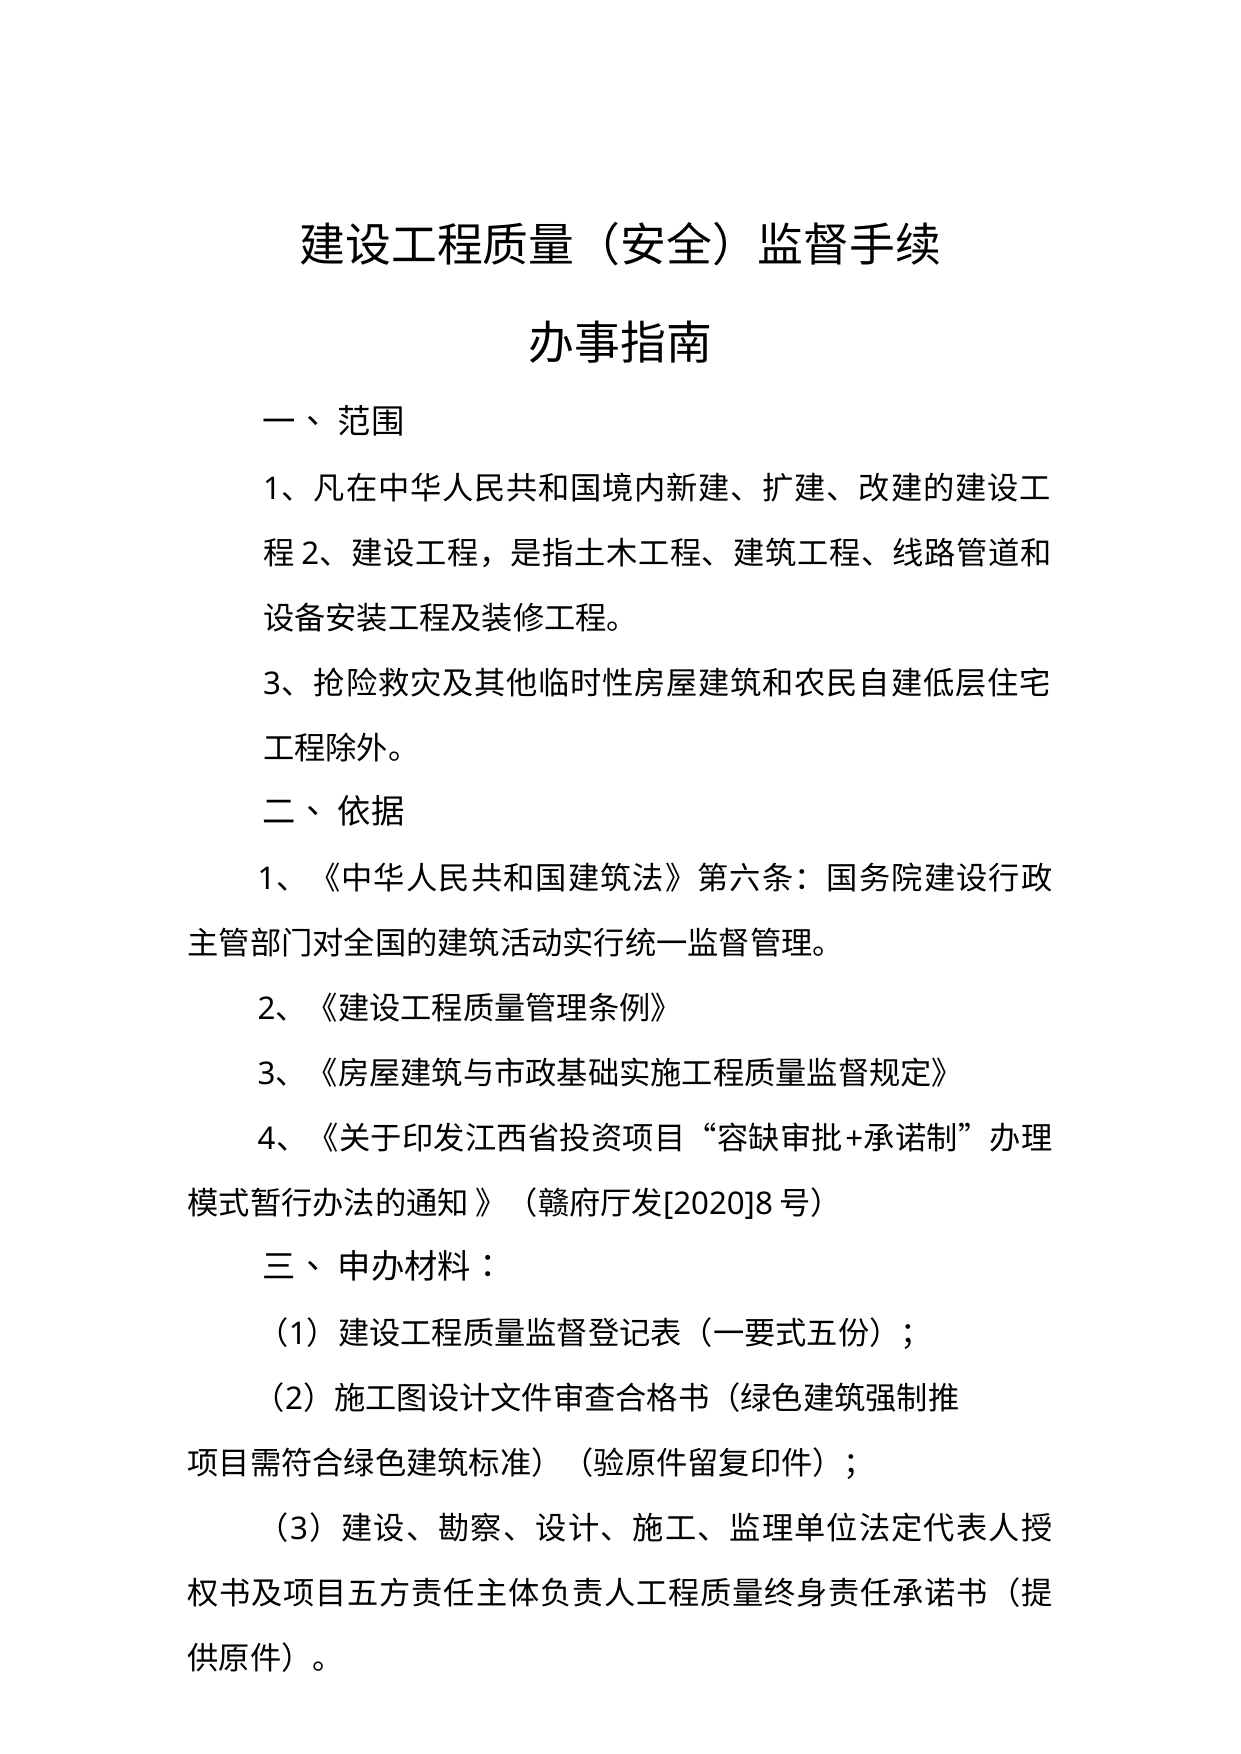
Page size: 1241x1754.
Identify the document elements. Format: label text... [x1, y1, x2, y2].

text 3、抢险救灾及其他临时性房屋建筑和农民自建低层住宅工程除外。 [263, 648, 1053, 778]
text 4、《关于印发江西省投资项目“容缺审批+承诺制”办理模式暂行办法的通知 》（赣府厅发[2020]8号） [187, 1103, 1053, 1233]
list 申办材料： [262, 1233, 1053, 1298]
text （3）建设、勘察、设计、施工、监理单位法定代表人授权书及项目五方责任主体负责人工程质量终身责任承诺书（提供原件）。 [187, 1493, 1053, 1688]
text 1、凡在中华人民共和国境内新建、扩建、改建的建设工程2、建设工程，是指土木工程、建筑工程、线路管道和设备安装工程及装修工程。 [263, 453, 1053, 648]
text （2）施工图设计文件审查合格书（绿色建筑强制推 [254, 1363, 1053, 1428]
text 1、《中华人民共和国建筑法》第六条：国务院建设行政主管部门对全国的建筑活动实行统一监督管理。 [187, 843, 1053, 973]
text （1）建设工程质量监督登记表（一要式五份）； [187, 1298, 1053, 1363]
text 建设工程质量（安全）监督手续 [187, 193, 1053, 291]
list 范围 [262, 388, 1053, 453]
text 2、《建设工程质量管理条例》 [187, 973, 1053, 1038]
text 项目需符合绿色建筑标准）（验原件留复印件）； [187, 1428, 1053, 1493]
list 依据 [262, 778, 1053, 843]
text 办事指南 [187, 291, 1053, 388]
text 3、《房屋建筑与市政基础实施工程质量监督规定》 [187, 1038, 1053, 1103]
